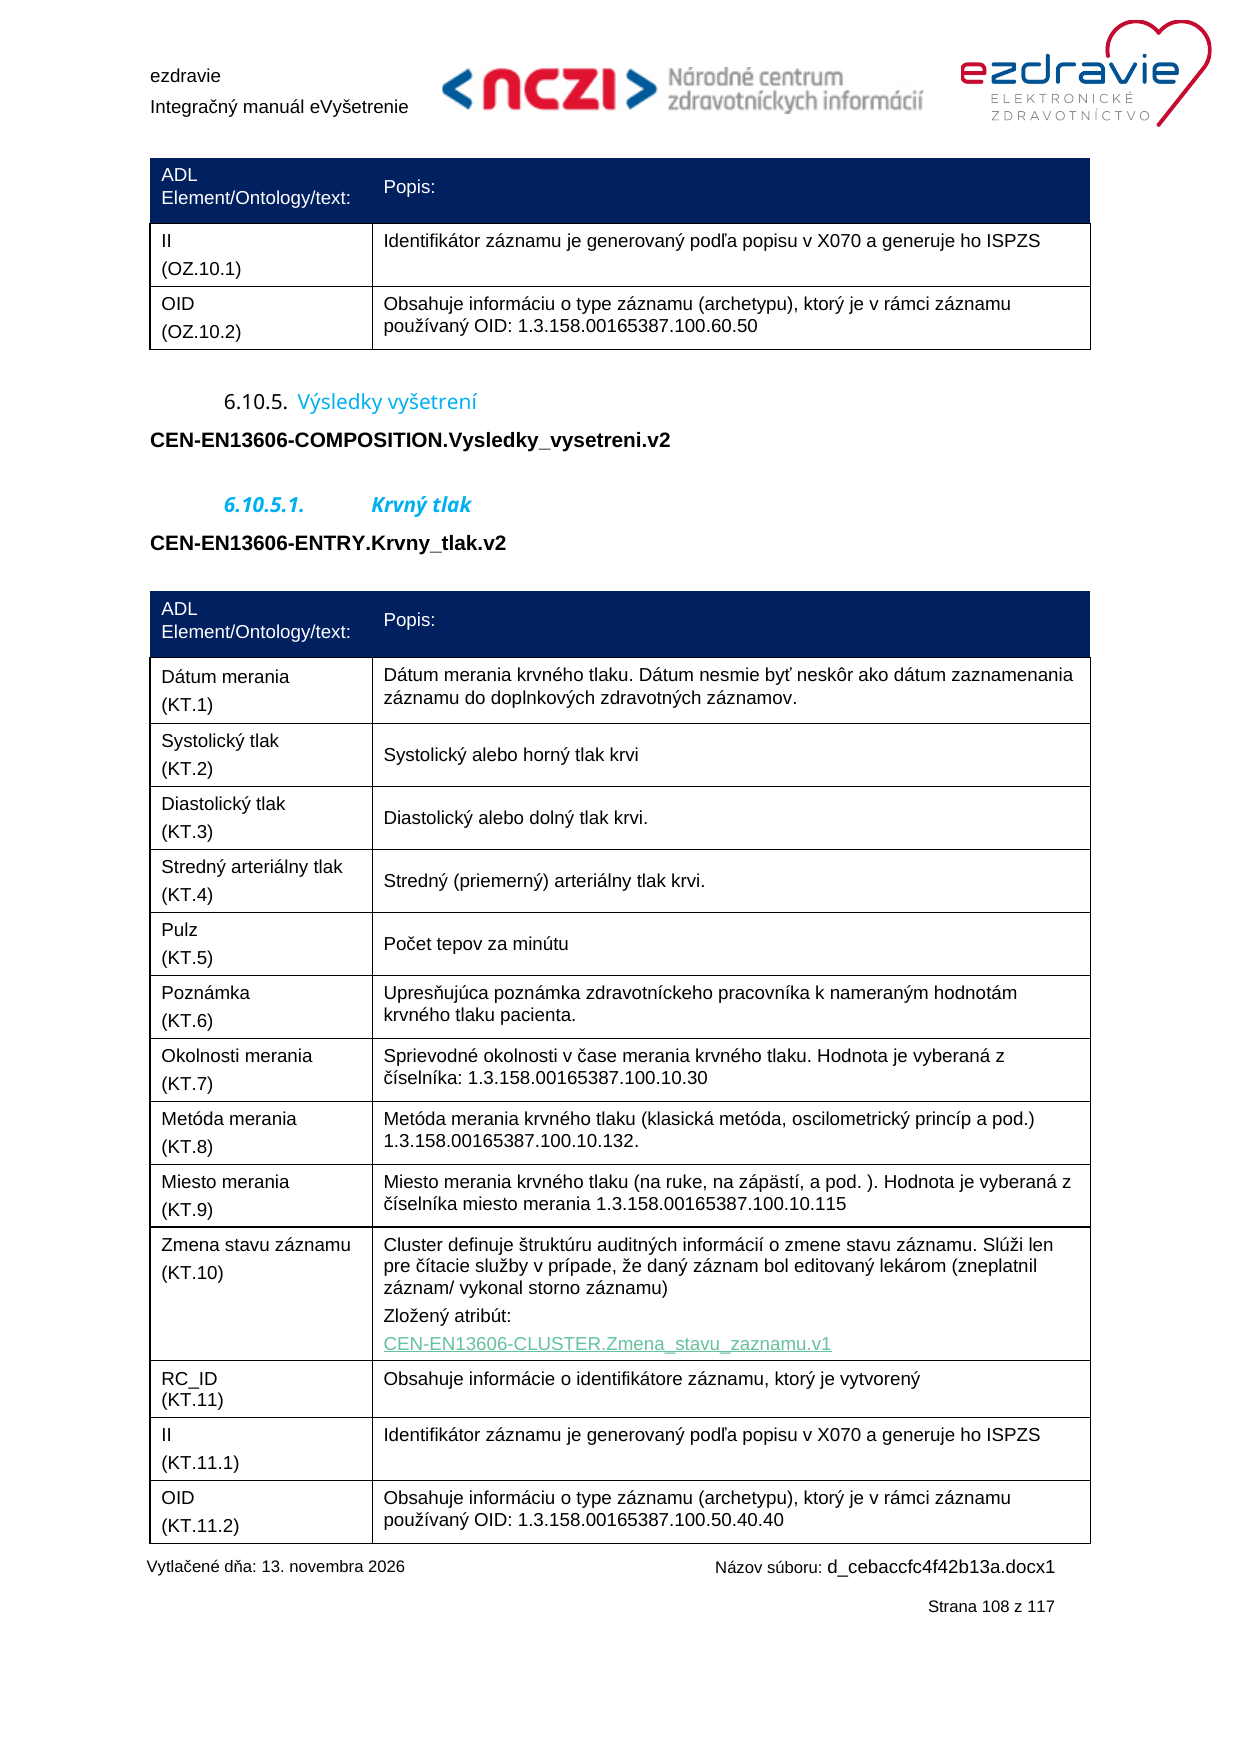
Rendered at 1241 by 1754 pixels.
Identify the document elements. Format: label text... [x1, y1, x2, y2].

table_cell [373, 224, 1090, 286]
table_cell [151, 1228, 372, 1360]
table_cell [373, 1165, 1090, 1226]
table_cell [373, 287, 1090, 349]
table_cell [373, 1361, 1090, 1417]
text CEN-EN13606-COMPOSITION.Vysledky_vysetreni.v2 [150, 428, 1090, 452]
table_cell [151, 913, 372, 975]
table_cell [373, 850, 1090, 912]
picture [442, 67, 924, 114]
text CEN-EN13606-ENTRY.Krvny_tlak.v2 [150, 531, 1090, 555]
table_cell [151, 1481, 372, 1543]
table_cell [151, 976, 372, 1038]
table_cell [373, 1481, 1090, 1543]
subtitle Výsledky vyšetrení [224, 387, 1090, 416]
picture [961, 20, 1212, 127]
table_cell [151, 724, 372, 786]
subtitle Krvný tlak [224, 490, 1090, 518]
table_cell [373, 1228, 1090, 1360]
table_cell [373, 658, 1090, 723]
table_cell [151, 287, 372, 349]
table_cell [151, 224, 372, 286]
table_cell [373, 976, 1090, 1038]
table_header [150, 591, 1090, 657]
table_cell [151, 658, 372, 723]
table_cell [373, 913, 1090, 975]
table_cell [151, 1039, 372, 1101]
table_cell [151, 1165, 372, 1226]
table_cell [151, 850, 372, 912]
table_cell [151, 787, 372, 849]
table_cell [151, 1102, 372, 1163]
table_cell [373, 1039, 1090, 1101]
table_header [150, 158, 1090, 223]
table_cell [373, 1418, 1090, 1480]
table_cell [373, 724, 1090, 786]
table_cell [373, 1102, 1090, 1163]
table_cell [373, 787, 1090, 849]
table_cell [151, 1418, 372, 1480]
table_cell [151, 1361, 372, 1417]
